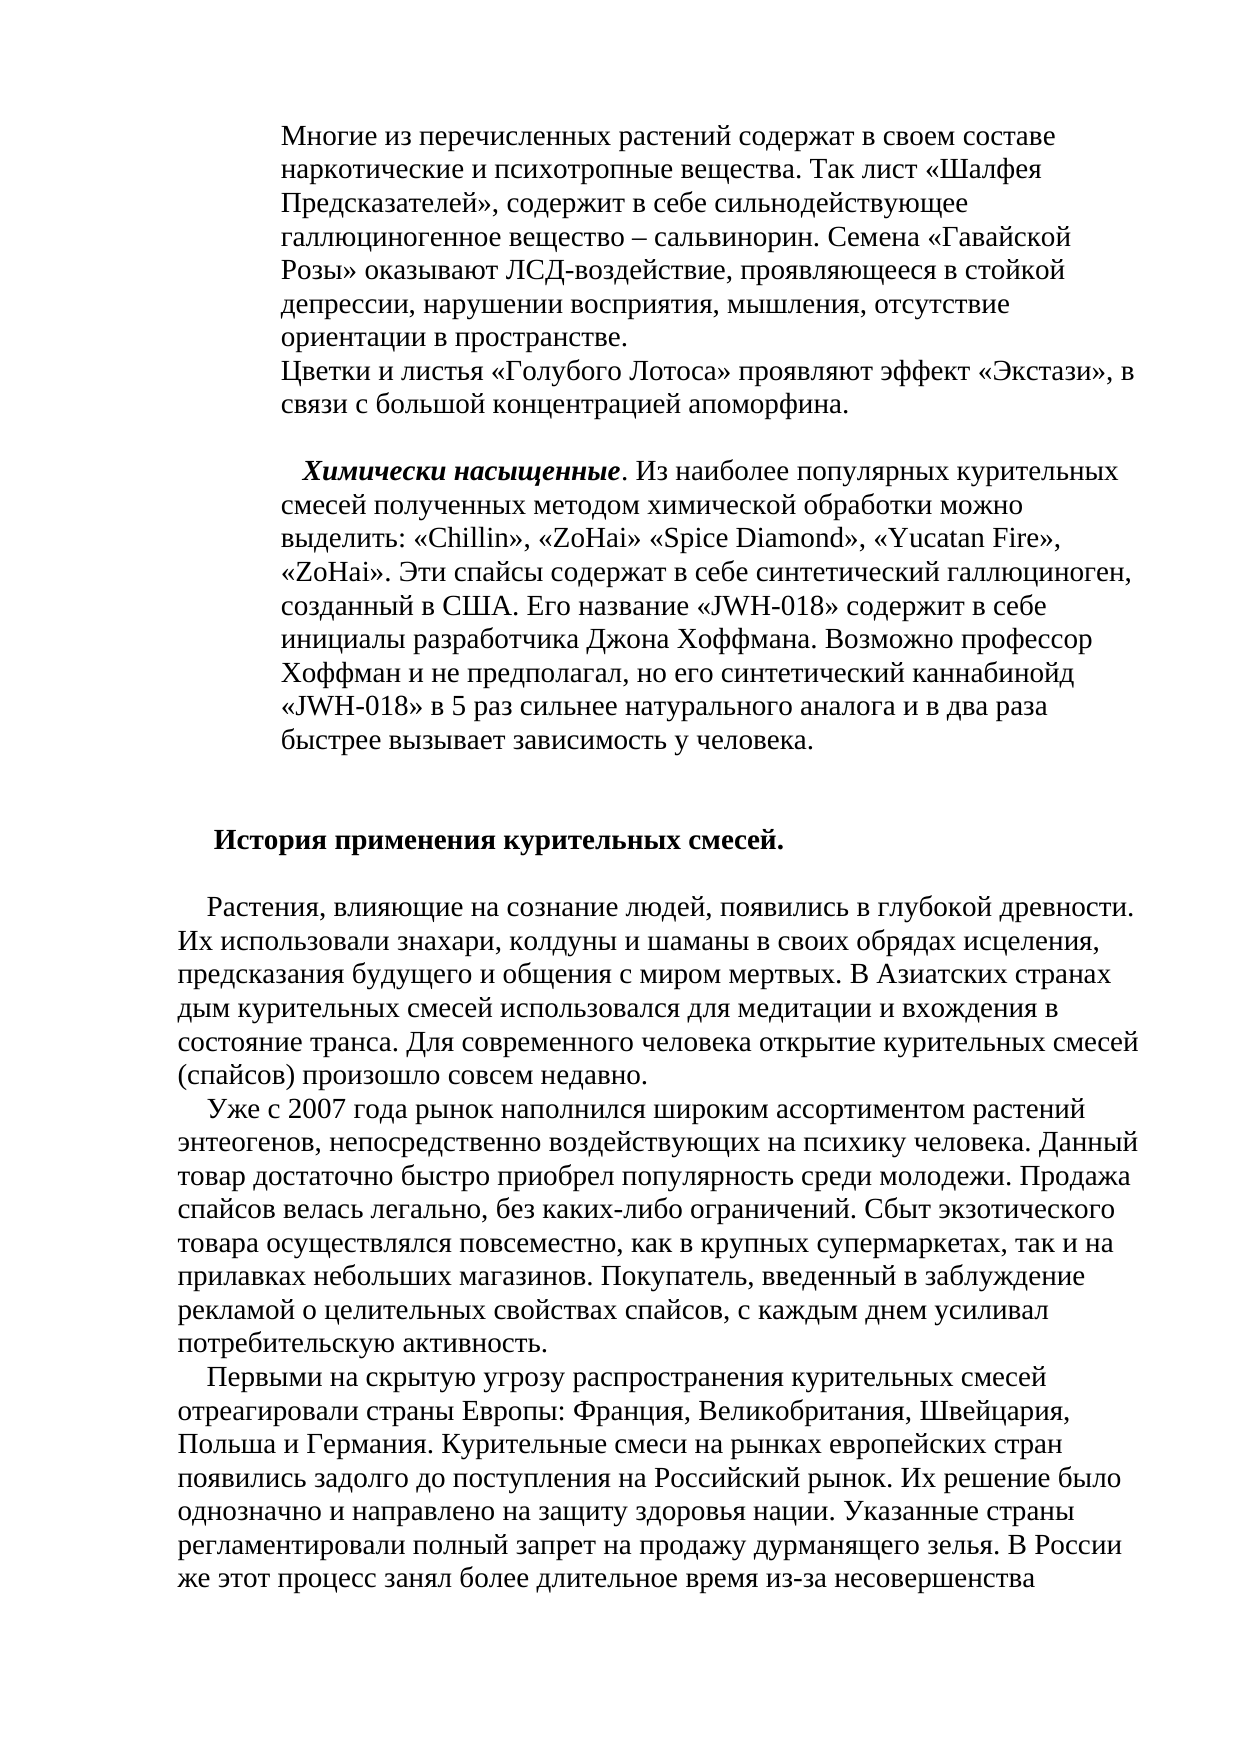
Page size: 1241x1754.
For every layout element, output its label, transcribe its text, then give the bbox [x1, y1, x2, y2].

text Химически насыщенные. Из наиболее популярных курительных смесей полученных методом химической обработки можно выделить: «Chillin», «ZoHai» «Spice Diamond», «Yucatan Fire», «ZoHai». Эти спайсы содержат в себе синтетический галлюциноген, созданный в США. Его название «JWH-018» содержит в себе инициалы разработчика Джона Хоффмана. Возможно профессор Хоффман и не предполагал, но его синтетический каннабинойд «JWH-018» в 5 раз сильнее натурального аналога и в два раза быстрее вызывает зависимость у человека. [281, 453, 1152, 755]
text Цветки и листья «Голубого Лотоса» проявляют эффект «Экстази», в связи с большой концентрацией апоморфина. [281, 353, 1152, 453]
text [281, 118, 1152, 353]
text Уже с 2007 года рынок наполнился широким ассортиментом растений энтеогенов, непосредственно воздействующих на психику человека. Данный товар достаточно быстро приобрел популярность среди молодежи. Продажа спайсов велась легально, без каких-либо ограничений. Сбыт экзотического товара осуществлялся повсеместно, как в крупных супермаркетах, так и на прилавках небольших магазинов. Покупатель, введенный в заблуждение рекламой о целительных свойствах спайсов, с каждым днем усиливал потребительскую активность. [177, 1091, 1152, 1359]
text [177, 1359, 1152, 1594]
text История применения курительных смесей. Растения, влияющие на сознание людей, появились в глубокой древности. Их использовали знахари, колдуны и шаманы в своих обрядах исцеления, предсказания будущего и общения с миром мертвых. В Азиатских странах дым курительных смесей использовался для медитации и вхождения в состояние транса. Для современного человека открытие курительных смесей (спайсов) произошло совсем недавно. [177, 822, 1152, 1091]
